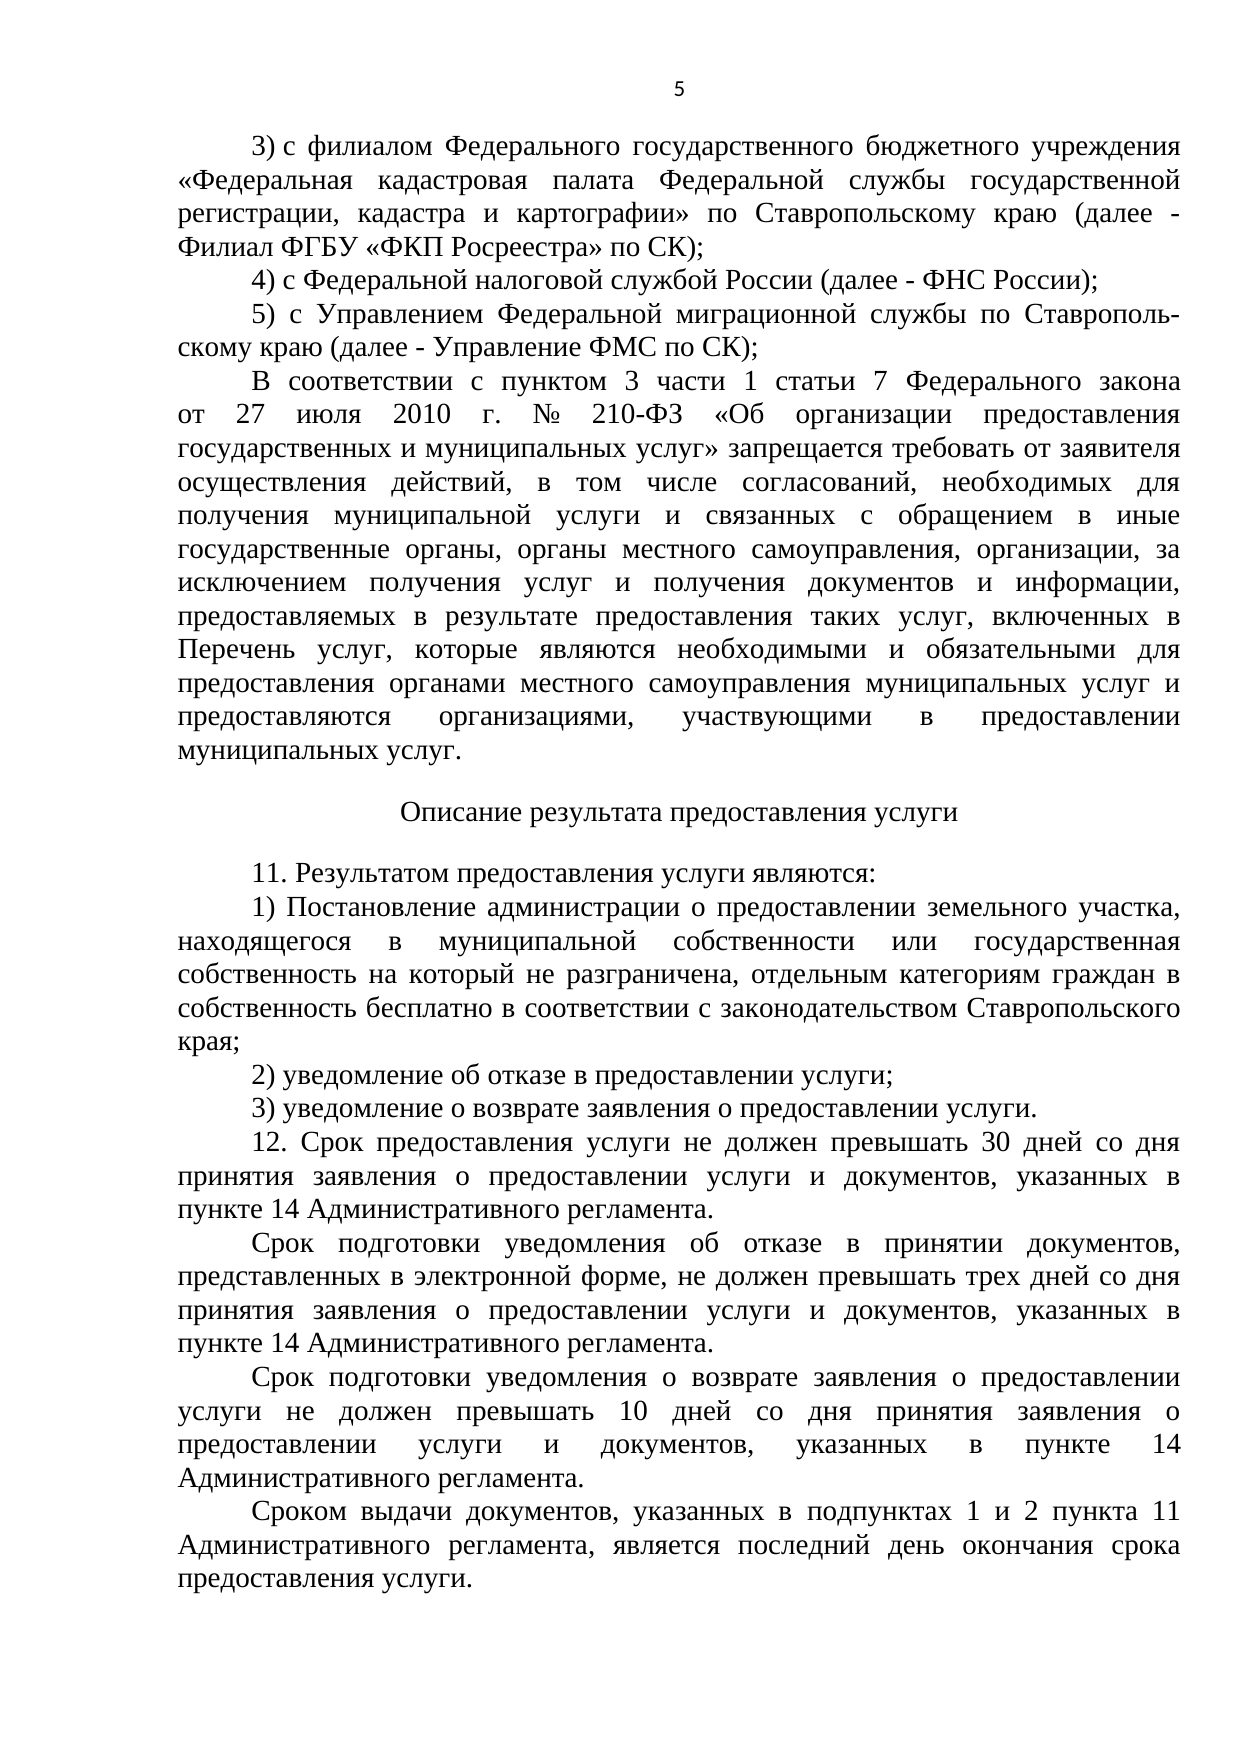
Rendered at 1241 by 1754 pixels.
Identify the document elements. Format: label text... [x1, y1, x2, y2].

text 12. Срок предоставления услуги не должен превышать 30 дней со дня принятия заявления о предоставлении услуги и документов, указанных в пункте 14 Административного регламента. [177, 1124, 1181, 1225]
text 3) с филиалом Федерального государственного бюджетного учреждения «Федеральная кадастровая палата Федеральной службы государственной регистрации, кадастра и картографии» по Ставропольскому краю (далее - Филиал ФГБУ «ФКП Росреестра» по СК); [177, 128, 1181, 262]
text В соответствии с пунктом 3 части 1 статьи 7 Федерального закона от 27 июля 2010 г. № 210-ФЗ «Об организации предоставления государственных и муниципальных услуг» запрещается требовать от заявителя осуществления действий, в том числе согласований, необходимых для получения муниципальной услуги и связанных с обращением в иные государственные органы, органы местного самоуправления, организации, за исключением получения услуг и получения документов и информации, предоставляемых в результате предоставления таких услуг, включенных в Перечень услуг, которые являются необходимыми и обязательными для предоставления органами местного самоуправления муниципальных услуг и предоставляются организациями, участвующими в предоставлении муниципальных услуг. [177, 363, 1181, 766]
text Сроком выдачи документов, указанных в подпунктах 1 и 2 пункта 11 Административного регламента, является последний день окончания срока предоставления услуги. [177, 1493, 1181, 1594]
text 1) Постановление администрации о предоставлении земельного участка, находящегося в муниципальной собственности или государственная собственность на который не разграничена, отдельным категориям граждан в собственность бесплатно в соответствии с законодательством Ставропольского края; [177, 889, 1181, 1057]
text Описание результата предоставления услуги [177, 794, 1181, 827]
text 11. Результатом предоставления услуги являются: [177, 855, 1181, 889]
text 2) уведомление об отказе в предоставлении услуги; [177, 1057, 1181, 1090]
text Срок подготовки уведомления об отказе в принятии документов, представленных в электронной форме, не должен превышать трех дней со дня принятия заявления о предоставлении услуги и документов, указанных в пункте 14 Административного регламента. [177, 1225, 1181, 1359]
text 4) с Федеральной налоговой службой России (далее - ФНС России); [177, 262, 1181, 296]
text 5) с Управлением Федеральной миграционной службы по Ставрополь-скому краю (далее - Управление ФМС по СК); [177, 296, 1181, 363]
text Срок подготовки уведомления о возврате заявления о предоставлении услуги не должен превышать 10 дней со дня принятия заявления о предоставлении услуги и документов, указанных в пункте 14 Административного регламента. [177, 1359, 1181, 1493]
text 3) уведомление о возврате заявления о предоставлении услуги. [177, 1091, 1181, 1124]
